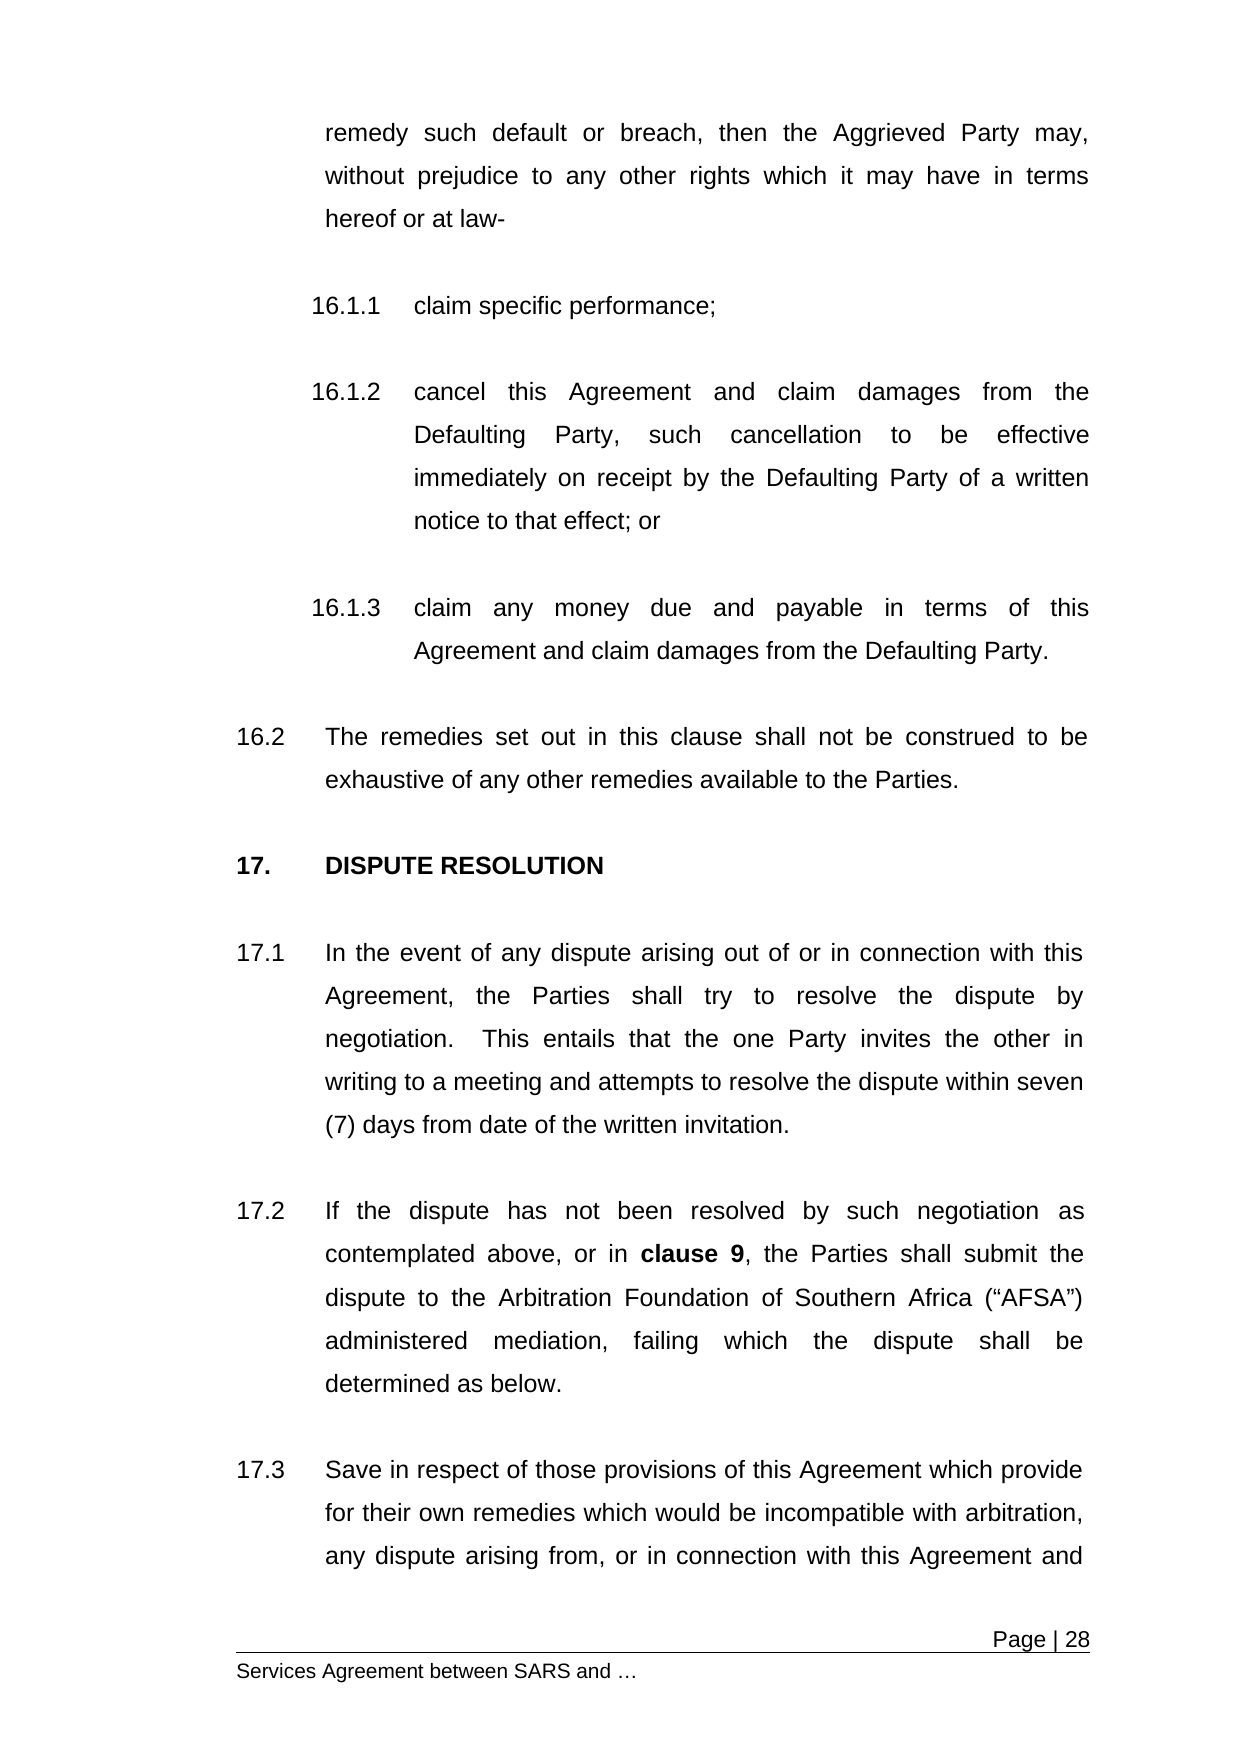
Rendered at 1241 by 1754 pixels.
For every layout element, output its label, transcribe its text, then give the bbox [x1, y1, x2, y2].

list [236, 1455, 1084, 1570]
list The remedies set out in this clause shall not be construed to be exhaustive of any other remedies available to the Parties. [236, 722, 1090, 794]
list If the dispute has not been resolved by such negotiation as contemplated above, or in clause 9, the Parties shall submit the dispute to the Arbitration Foundation of Southern Africa (“AFSA”) administered mediation, failing which the dispute shall be determined as below. [236, 1196, 1084, 1398]
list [236, 118, 1090, 233]
list DISPUTE RESOLUTION [236, 851, 1090, 880]
list In the event of any dispute arising out of or in connection with this Agreement, the Parties shall try to resolve the dispute by negotiation. This entails that the one Party invites the other in writing to a meeting and attempts to resolve the dispute within seven (7) days from date of the written invitation. [236, 938, 1084, 1139]
list claim any money due and payable in terms of this Agreement and claim damages from the Defaulting Party. [311, 593, 1090, 664]
list cancel this Agreement and claim damages from the Defaulting Party, such cancellation to be effective immediately on receipt by the Defaulting Party of a written notice to that effect; or [311, 377, 1090, 535]
list claim specific performance; [311, 291, 1090, 319]
